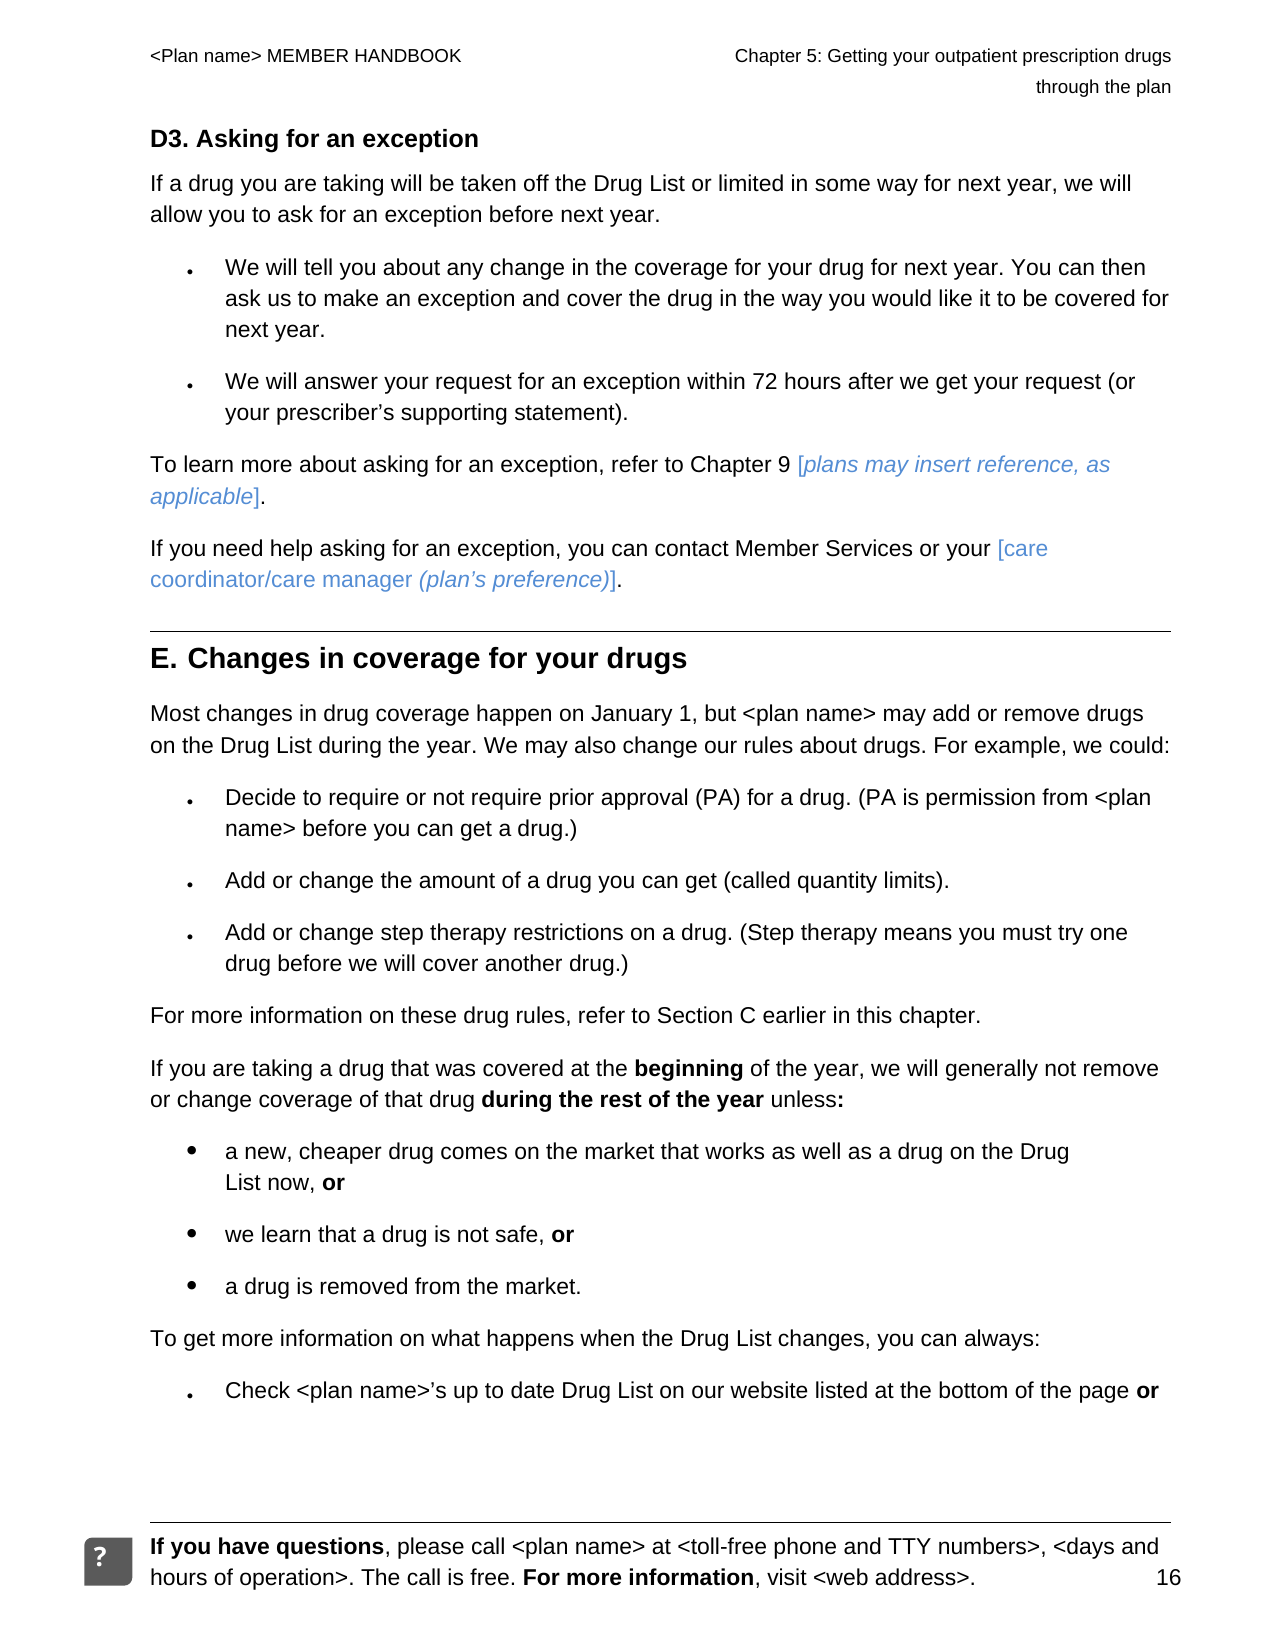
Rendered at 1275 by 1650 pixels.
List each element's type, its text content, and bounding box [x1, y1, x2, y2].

text Most changes in drug coverage happen on January 1, but <plan name> may add or remove drugs on the Drug List during the year. We may also change our rules about drugs. For example, we could: [150, 697, 1171, 759]
list we learn that a drug is not safe, or [187, 1218, 1096, 1249]
text To get more information on what happens when the Drug List changes, you can always: [150, 1322, 1171, 1353]
text If you need help asking for an exception, you can contact Member Services or your [care coordinator/care manager (plan’s preference)]. [150, 531, 1171, 594]
list a new, cheaper drug comes on the market that works as well as a drug on the Drug List now, or [187, 1134, 1096, 1197]
list We will answer your request for an exception within 72 hours after we get your request (or your prescriber’s supporting statement). [187, 364, 1171, 427]
list Decide to require or not require prior approval (PA) for a drug. (PA is permission from <plan name> before you can get a drug.) [187, 780, 1171, 843]
list Check <plan name>’s up to date Drug List on our website listed at the bottom of the page or [187, 1374, 1171, 1405]
text For more information on these drug rules, refer to Section C earlier in this chapter. [150, 999, 1171, 1030]
list We will tell you about any change in the coverage for your drug for next year. You can then ask us to make an exception and cover the drug in the way you would like it to be covered for next year. [187, 250, 1171, 344]
text If you are taking a drug that was covered at the beginning of the year, we will generally not remove or change coverage of that drug during the rest of the year unless: [150, 1051, 1171, 1113]
list a drug is removed from the market. [187, 1270, 1096, 1301]
list Add or change step therapy restrictions on a drug. (Step therapy means you must try one drug before we will cover another drug.) [187, 916, 1171, 978]
text If a drug you are taking will be taken off the Drug List or limited in some way for next year, we will allow you to ask for an exception before next year. [150, 167, 1171, 229]
list Add or change the amount of a drug you can get (called quantity limits). [187, 863, 1171, 895]
subtitle D3. Asking for an exception [150, 121, 1096, 154]
text To learn more about asking for an exception, refer to Chapter 9 [plans may insert reference, as applicable]. [150, 448, 1171, 510]
subtitle Changes in coverage for your drugs [150, 632, 1171, 676]
